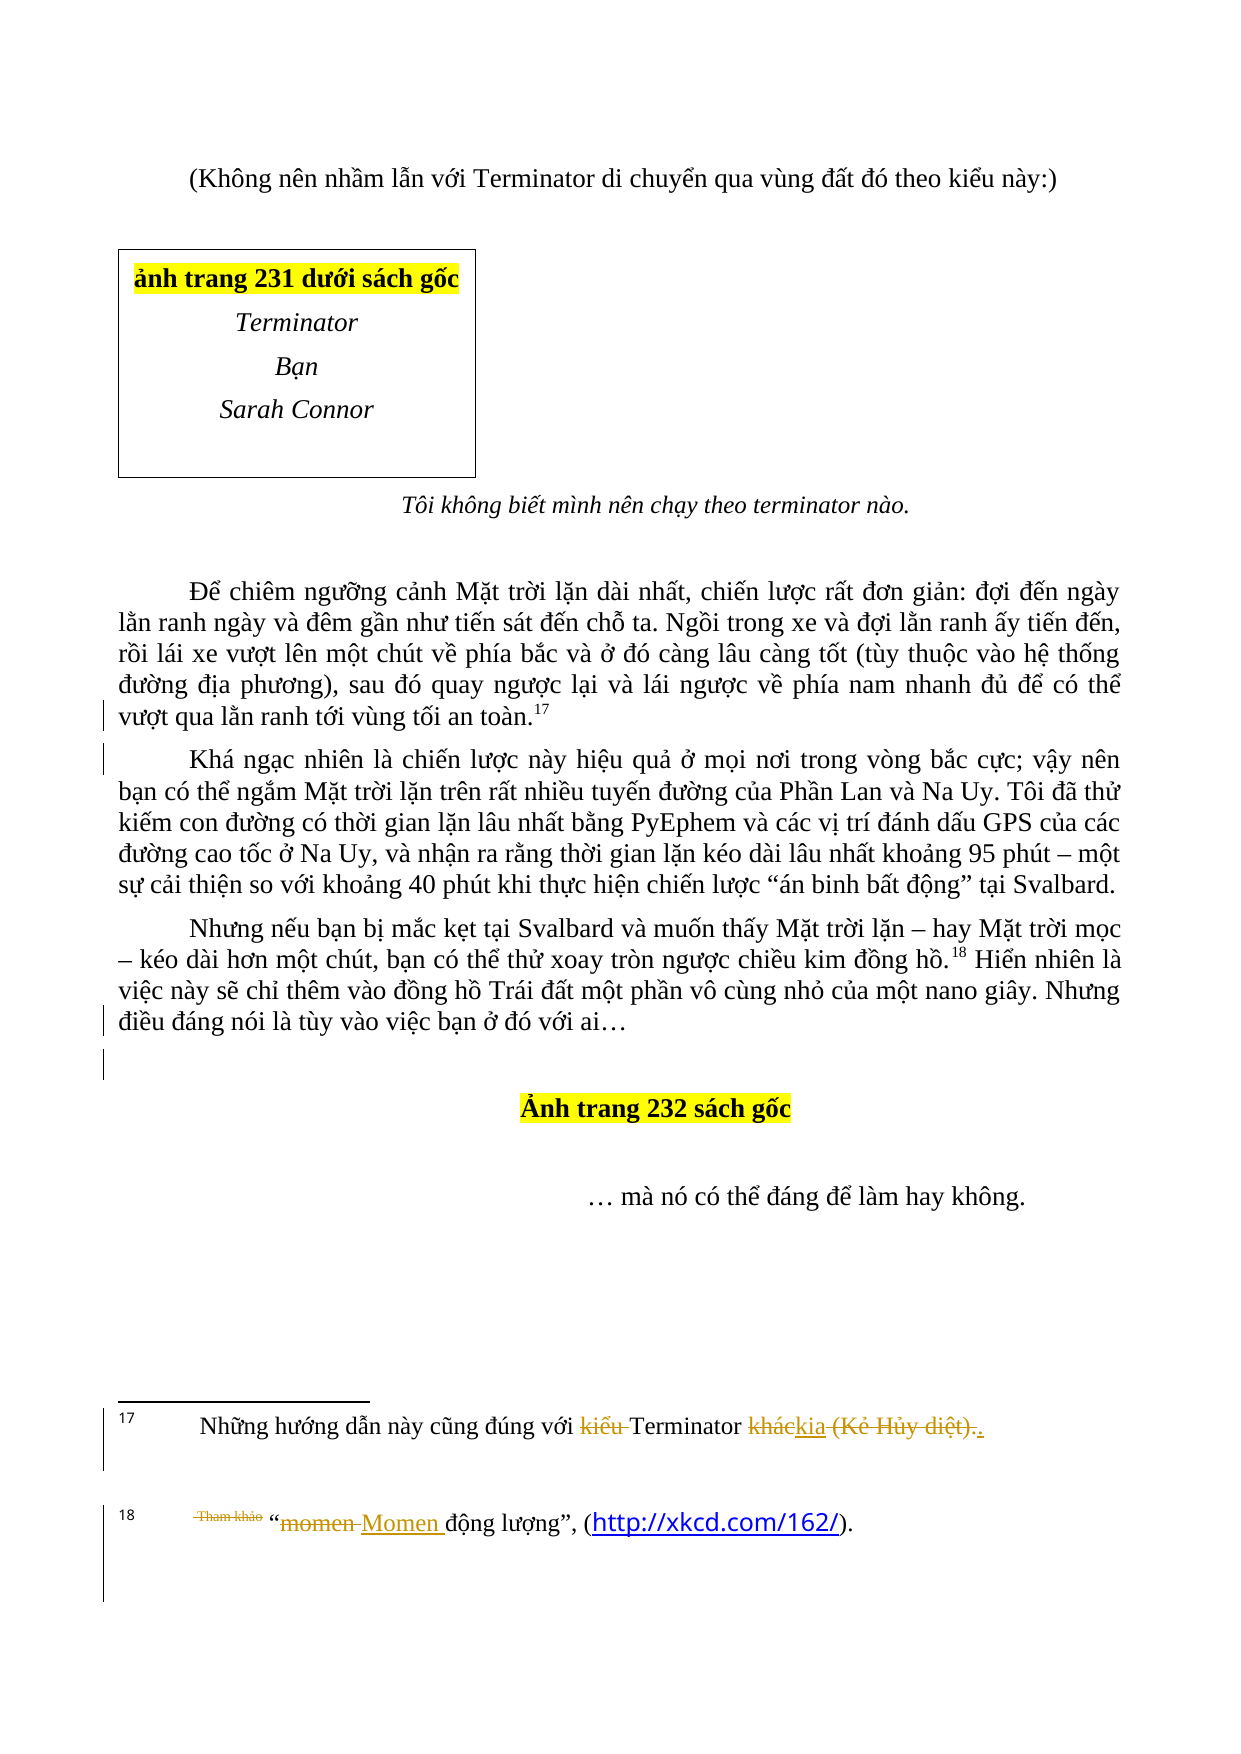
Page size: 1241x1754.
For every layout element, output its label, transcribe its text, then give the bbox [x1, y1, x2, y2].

text Để chiêm ngưỡng cảnh Mặt trời lặn dài nhất, chiến lược rất đơn giản: đợi đến ngày lằn ranh ngày và đêm gần như tiến sát đến chỗ ta. Ngồi trong xe và đợi lằn ranh ấy tiến đến, rồi lái xe vượt lên một chút về phía bắc và ở đó càng lâu càng tốt (tùy thuộc vào hệ thống đường địa phương), sau đó quay ngược lại và lái ngược về phía nam nhanh đủ để có thể vượt qua lằn ranh tới vùng tối an toàn. [118, 575, 1122, 731]
text … mà nó có thể đáng để làm hay không. [118, 1180, 1122, 1211]
text Tôi không biết mình nên chạy theo terminator nào. [118, 490, 1122, 519]
text Ảnh trang 232 sách gốc [118, 1092, 1122, 1123]
text Khá ngạc nhiên là chiến lược này hiệu quả ở mọi nơi trong vòng bắc cực; vậy nên bạn có thể ngắm Mặt trời lặn trên rất nhiều tuyến đường của Phần Lan và Na Uy. Tôi đã thử kiếm con đường có thời gian lặn lâu nhất bằng PyEphem và các vị trí đánh dấu GPS của các đường cao tốc ở Na Uy, và nhận ra rằng thời gian lặn kéo dài lâu nhất khoảng 95 phút – một sự cải thiện so với khoảng 40 phút khi thực hiện chiến lược “án binh bất động” tại Svalbard. [118, 743, 1122, 899]
text Nhưng nếu bạn bị mắc kẹt tại Svalbard và muốn thấy Mặt trời lặn – hay Mặt trời mọc – kéo dài hơn một chút, bạn có thể thử xoay tròn ngược chiều kim đồng hồ. Hiển nhiên là việc này sẽ chỉ thêm vào đồng hồ Trái đất một phần vô cùng nhỏ của một nano giây. Nhưng điều đáng nói là tùy vào việc bạn ở đó với ai… [118, 912, 1122, 1036]
table_header ảnh trang 231 dưới sách gốc Terminator Bạn Sarah Connor [119, 250, 475, 477]
text (Không nên nhầm lẫn với Terminator di chuyển qua vùng đất đó theo kiểu này:) [118, 162, 1122, 193]
